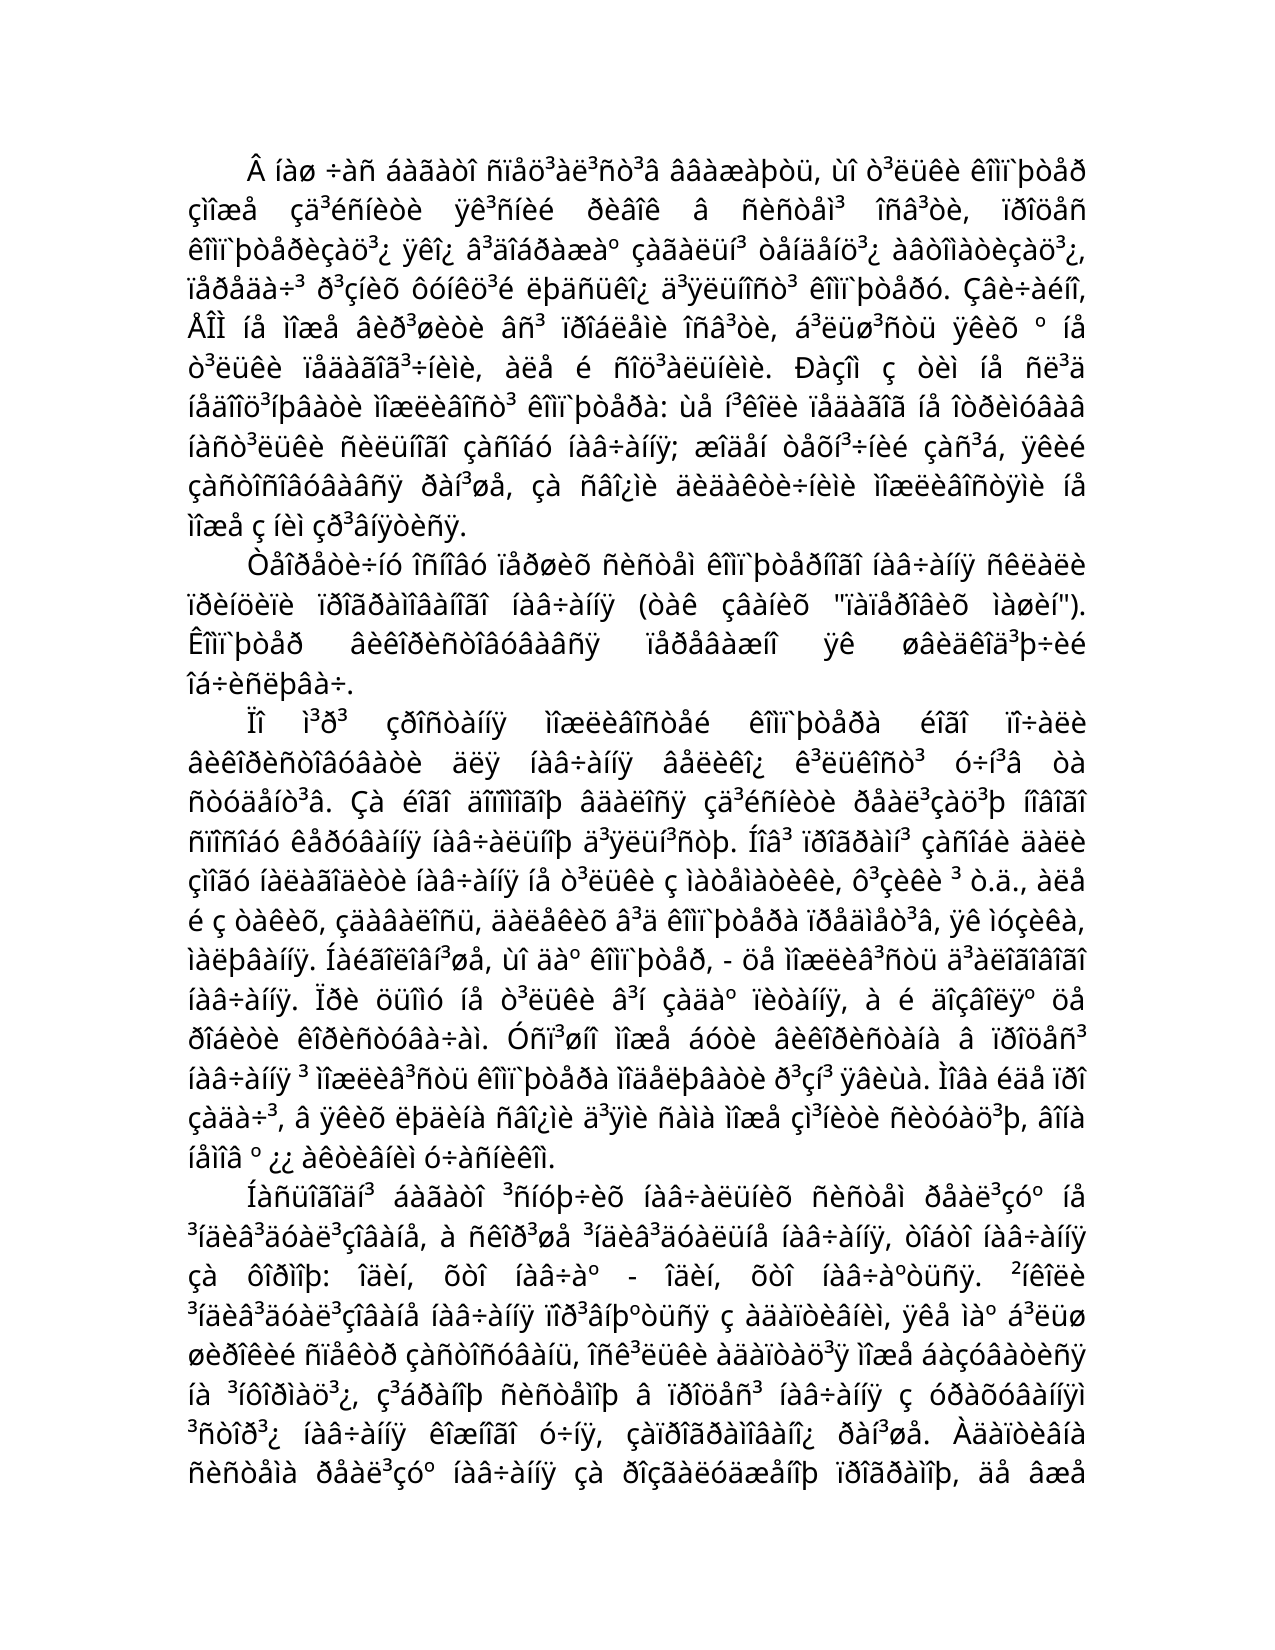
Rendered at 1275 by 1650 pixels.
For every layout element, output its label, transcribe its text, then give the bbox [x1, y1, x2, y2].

text Â íàø ÷àñ áàãàòî ñïåö³àë³ñò³â ââàæàþòü, ùî ò³ëüêè êîìï`þòåð çìîæå çä³éñíèòè ÿê³ñíèé ðèâîê â ñèñòåì³ îñâ³òè, ïðîöåñ êîìï`þòåðèçàö³¿ ÿêî¿ â³äîáðàæàº çàãàëüí³ òåíäåíö³¿ àâòîìàòèçàö³¿, ïåðåäà÷³ ð³çíèõ ôóíêö³é ëþäñüêî¿ ä³ÿëüíîñò³ êîìï`þòåðó. Çâè÷àéíî, ÅÎÌ íå ìîæå âèð³øèòè âñ³ ïðîáëåìè îñâ³òè, á³ëüø³ñòü ÿêèõ º íå ò³ëüêè ïåäàãîã³÷íèìè, àëå é ñîö³àëüíèìè. Ðàçîì ç òèì íå ñë³ä íåäîîö³íþâàòè ìîæëèâîñò³ êîìï`þòåðà: ùå í³êîëè ïåäàãîã íå îòðèìóâàâ íàñò³ëüêè ñèëüíîãî çàñîáó íàâ÷àííÿ; æîäåí òåõí³÷íèé çàñ³á, ÿêèé çàñòîñîâóâàâñÿ ðàí³øå, çà ñâî¿ìè äèäàêòè÷íèìè ìîæëèâîñòÿìè íå ìîæå ç íèì çð³âíÿòèñÿ. [187, 150, 1087, 545]
text Ïî ì³ð³ çðîñòàííÿ ìîæëèâîñòåé êîìï`þòåðà éîãî ïî÷àëè âèêîðèñòîâóâàòè äëÿ íàâ÷àííÿ âåëèêî¿ ê³ëüêîñò³ ó÷í³â òà ñòóäåíò³â. Çà éîãî äîïîìîãîþ âäàëîñÿ çä³éñíèòè ðåàë³çàö³þ íîâîãî ñïîñîáó êåðóâàííÿ íàâ÷àëüíîþ ä³ÿëüí³ñòþ. Íîâ³ ïðîãðàìí³ çàñîáè äàëè çìîãó íàëàãîäèòè íàâ÷àííÿ íå ò³ëüêè ç ìàòåìàòèêè, ô³çèêè ³ ò.ä., àëå é ç òàêèõ, çäàâàëîñü, äàëåêèõ â³ä êîìï`þòåðà ïðåäìåò³â, ÿê ìóçèêà, ìàëþâàííÿ. Íàéãîëîâí³øå, ùî äàº êîìï`þòåð, - öå ìîæëèâ³ñòü ä³àëîãîâîãî íàâ÷àííÿ. Ïðè öüîìó íå ò³ëüêè â³í çàäàº ïèòàííÿ, à é äîçâîëÿº öå ðîáèòè êîðèñòóâà÷àì. Óñï³øíî ìîæå áóòè âèêîðèñòàíà â ïðîöåñ³ íàâ÷àííÿ ³ ìîæëèâ³ñòü êîìï`þòåðà ìîäåëþâàòè ð³çí³ ÿâèùà. Ìîâà éäå ïðî çàäà÷³, â ÿêèõ ëþäèíà ñâî¿ìè ä³ÿìè ñàìà ìîæå çì³íèòè ñèòóàö³þ, âîíà íåìîâ º ¿¿ àêòèâíèì ó÷àñíèêîì. [187, 703, 1087, 1176]
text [187, 1176, 1087, 1492]
text Òåîðåòè÷íó îñíîâó ïåðøèõ ñèñòåì êîìï`þòåðíîãî íàâ÷àííÿ ñêëàëè ïðèíöèïè ïðîãðàìîâàíîãî íàâ÷àííÿ (òàê çâàíèõ "ïàïåðîâèõ ìàøèí"). Êîìï`þòåð âèêîðèñòîâóâàâñÿ ïåðåâàæíî ÿê øâèäêîä³þ÷èé îá÷èñëþâà÷. [187, 545, 1087, 703]
